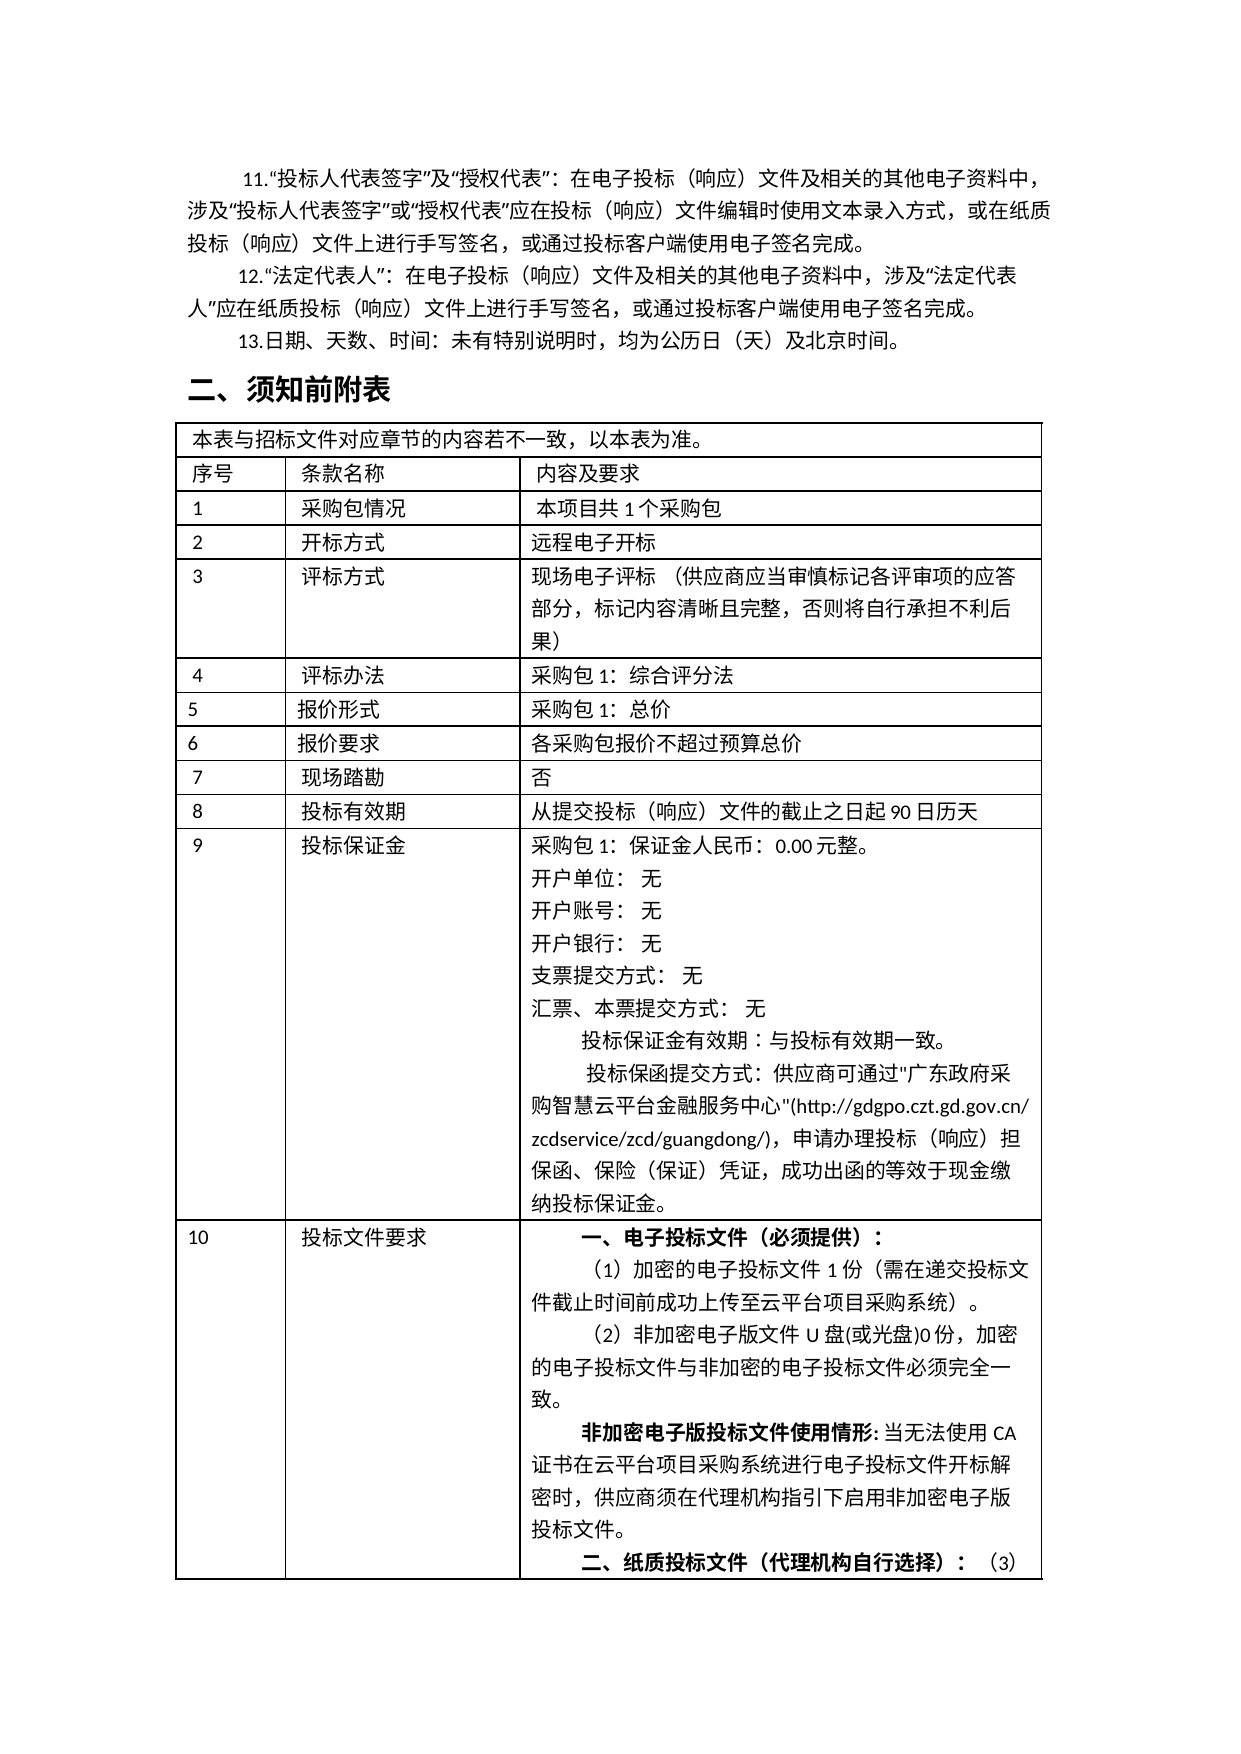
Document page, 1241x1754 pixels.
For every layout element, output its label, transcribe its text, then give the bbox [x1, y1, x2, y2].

table_cell 8 [177, 795, 285, 828]
text 二、须知前附表 [187, 357, 1053, 422]
table_cell 4 [177, 659, 285, 691]
table_cell 各采购包报价不超过预算总价 [521, 727, 1041, 759]
table_cell 5 [177, 693, 285, 725]
table_header 本表与招标文件对应章节的内容若不一致，以本表为准。 [177, 424, 1041, 456]
table_cell 条款名称 [286, 458, 519, 490]
table_cell 现场踏勘 [286, 761, 519, 793]
table_cell 评标办法 [286, 659, 519, 691]
table_cell 采购包1：综合评分法 [521, 659, 1041, 691]
text 11.“投标人代表签字”及“授权代表”：在电子投标（响应）文件及相关的其他电子资料中，涉及“投标人代表签字”或“授权代表”应在投标（响应）文件编辑时使用文本录入方式，或在纸质投标（响应）文件上进行手写签名，或通过投标客户端使用电子签名完成。 [187, 162, 1053, 259]
table_cell 9 [177, 829, 285, 1219]
table_cell 否 [521, 761, 1041, 793]
table_cell 投标保证金 [286, 829, 519, 1219]
table_cell 投标文件要求 [286, 1221, 519, 1578]
table_cell 采购包1：保证金人民币：0.00元整。 开户单位： 无 开户账号： 无 开户银行： 无 支票提交方式： 无 汇票、本票提交方式： 无 投标保证金有效期∶与投标有效期一致。 投标保函提交方式：供应商可通过"广东政府采购智慧云平台金融服务中心"(http://gdgpo.czt.gd.gov.cn/zcdservice/zcd/guangdong/)，申请办理投标（响应）担保函、保险（保证）凭证，成功出函的等效于现金缴纳投标保证金。 [521, 829, 1041, 1219]
table_cell 投标有效期 [286, 795, 519, 828]
table_cell 内容及要求 [521, 458, 1041, 490]
table_cell 1 [177, 492, 285, 524]
table_cell 采购包情况 [286, 492, 519, 524]
table_cell 报价形式 [286, 693, 519, 725]
table_cell 2 [177, 526, 285, 558]
text 13.日期、天数、时间：未有特别说明时，均为公历日（天）及北京时间。 [187, 324, 1053, 357]
table_cell 10 [177, 1221, 285, 1578]
text 12.“法定代表人”：在电子投标（响应）文件及相关的其他电子资料中，涉及“法定代表人”应在纸质投标（响应）文件上进行手写签名，或通过投标客户端使用电子签名完成。 [187, 259, 1053, 324]
table_cell 评标方式 [286, 560, 519, 657]
table_cell 报价要求 [286, 727, 519, 759]
table_cell 本项目共1个采购包 [521, 492, 1041, 524]
table_cell 采购包1：总价 [521, 693, 1041, 725]
table_cell 开标方式 [286, 526, 519, 558]
table_cell 现场电子评标 （供应商应当审慎标记各评审项的应答部分，标记内容清晰且完整，否则将自行承担不利后果） [521, 560, 1041, 657]
table_cell 3 [177, 560, 285, 657]
table_cell 6 [177, 727, 285, 759]
table_cell 7 [177, 761, 285, 793]
table_cell 序号 [177, 458, 285, 490]
table_cell 远程电子开标 [521, 526, 1041, 558]
table_cell 从提交投标（响应）文件的截止之日起90日历天 [521, 795, 1041, 828]
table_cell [521, 1221, 1041, 1578]
